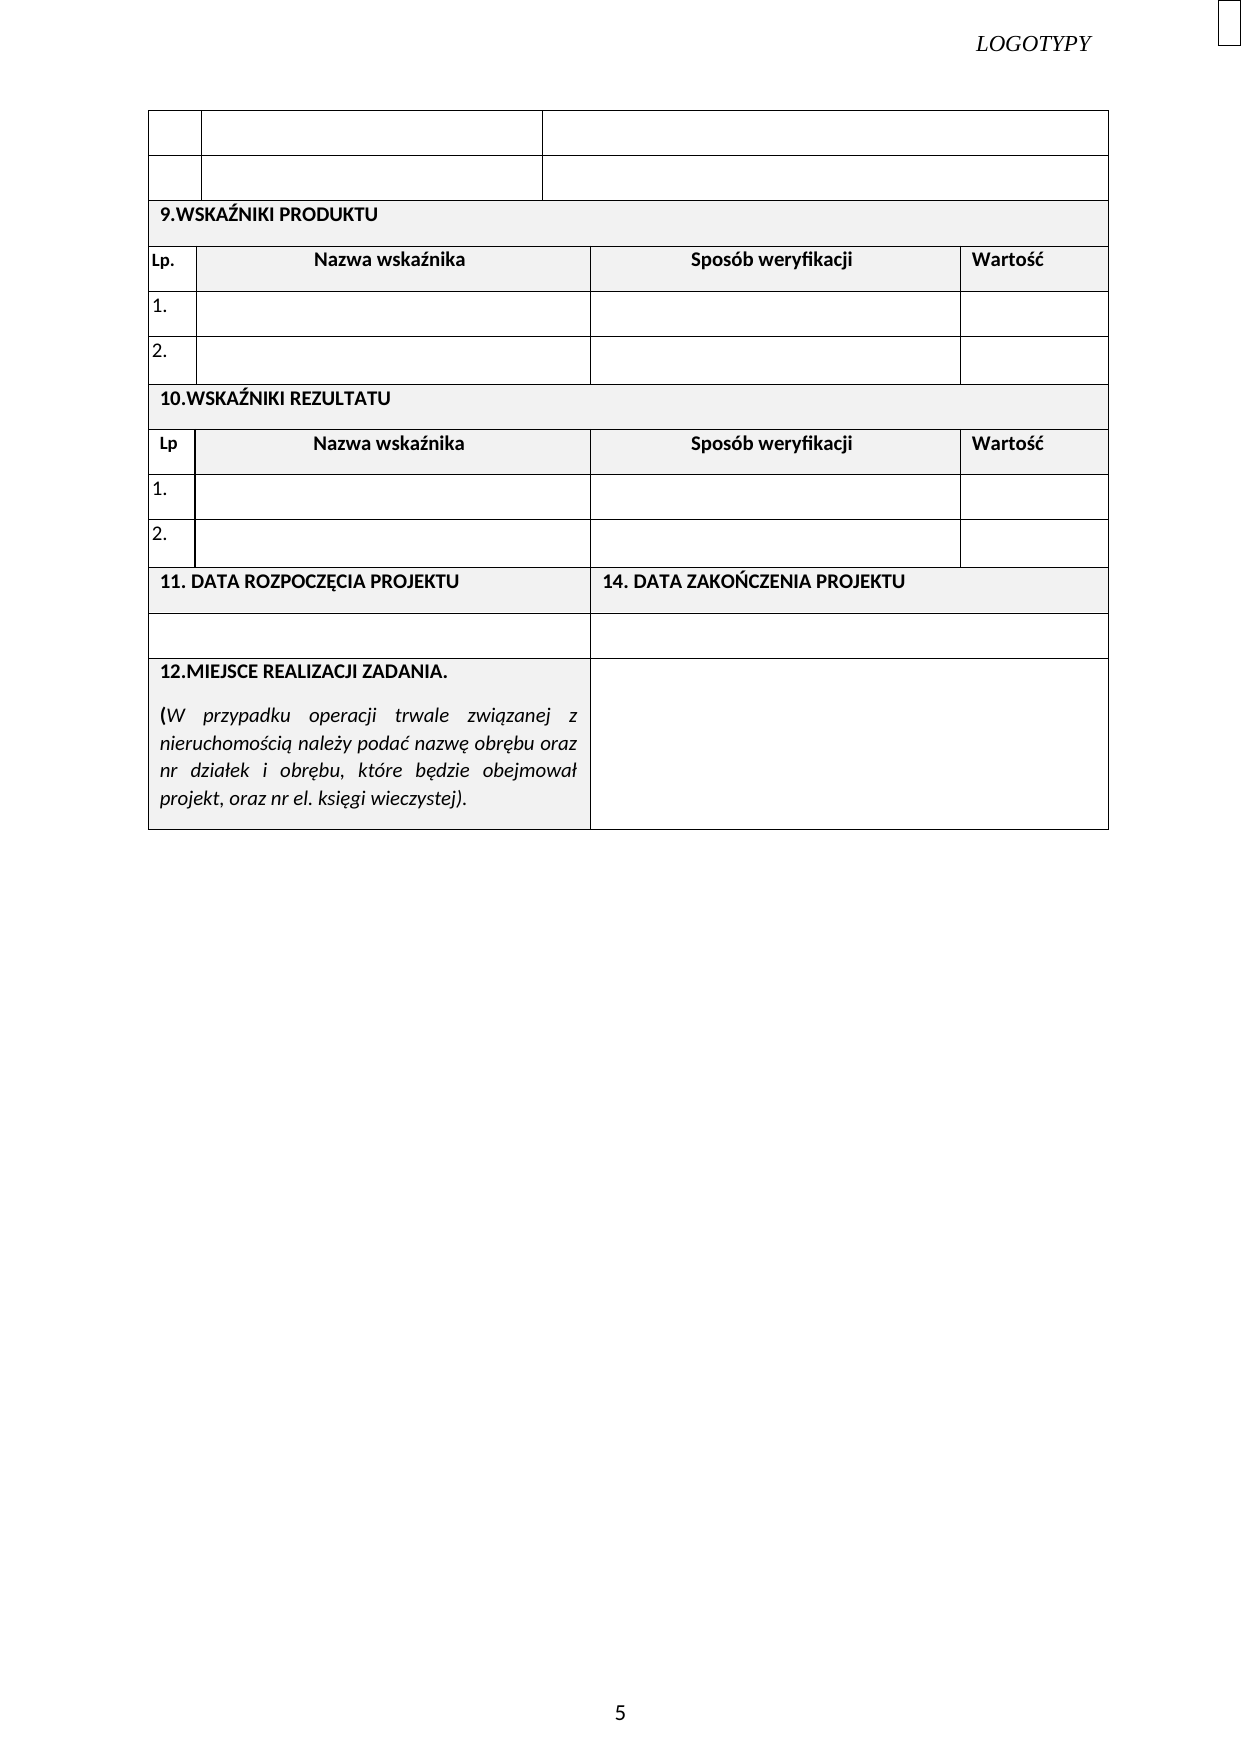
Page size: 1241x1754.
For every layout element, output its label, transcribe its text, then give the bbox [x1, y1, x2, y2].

table_cell [197, 337, 590, 384]
table_cell [591, 520, 960, 567]
table_cell [196, 475, 590, 519]
table_cell Wartość [961, 247, 1108, 291]
table_cell 14. DATA ZAKOŃCZENIA PROJEKTU [591, 568, 1108, 612]
table_cell [202, 111, 542, 155]
table_cell [591, 337, 960, 384]
table_cell 9.WSKAŹNIKI PRODUKTU [149, 201, 1108, 246]
table_header [1219, 1, 1240, 45]
table_cell [197, 292, 590, 336]
table_cell 10.WSKAŹNIKI REZULTATU [149, 385, 1108, 429]
table_cell [543, 156, 1108, 200]
table_cell Wartość [961, 430, 1108, 474]
table_cell [591, 292, 960, 336]
table_cell Lp [149, 430, 194, 474]
table_cell 12.MIEJSCE REALIZACJI ZADANIA. (W przypadku operacji trwale związanej z nieruchomością należy podać nazwę obrębu oraz nr działek i obrębu, które będzie obejmował projekt, oraz nr el. księgi wieczystej). [149, 659, 590, 829]
table_cell [961, 520, 1108, 567]
table_cell [591, 659, 1108, 829]
table_cell Nazwa wskaźnika [196, 430, 590, 474]
table_cell 2. [149, 337, 196, 384]
table_cell [591, 614, 1108, 657]
table_cell 1. [149, 292, 196, 336]
table_cell [961, 337, 1108, 384]
table_cell [196, 520, 590, 567]
table_cell 2. [149, 520, 194, 567]
table_cell [961, 475, 1108, 519]
table_cell Sposób weryfikacji [591, 247, 960, 291]
table_cell Nazwa wskaźnika [197, 247, 590, 291]
table_cell 11. DATA ROZPOCZĘCIA PROJEKTU [149, 568, 590, 612]
table_cell [149, 111, 201, 155]
table_cell [149, 614, 590, 657]
table_cell [543, 111, 1108, 155]
table_cell Lp. [149, 247, 196, 291]
table_cell [202, 156, 542, 200]
table_cell [591, 475, 960, 519]
table_cell 1. [149, 475, 194, 519]
table_cell [149, 156, 201, 200]
table_cell [961, 292, 1108, 336]
table_cell Sposób weryfikacji [591, 430, 960, 474]
